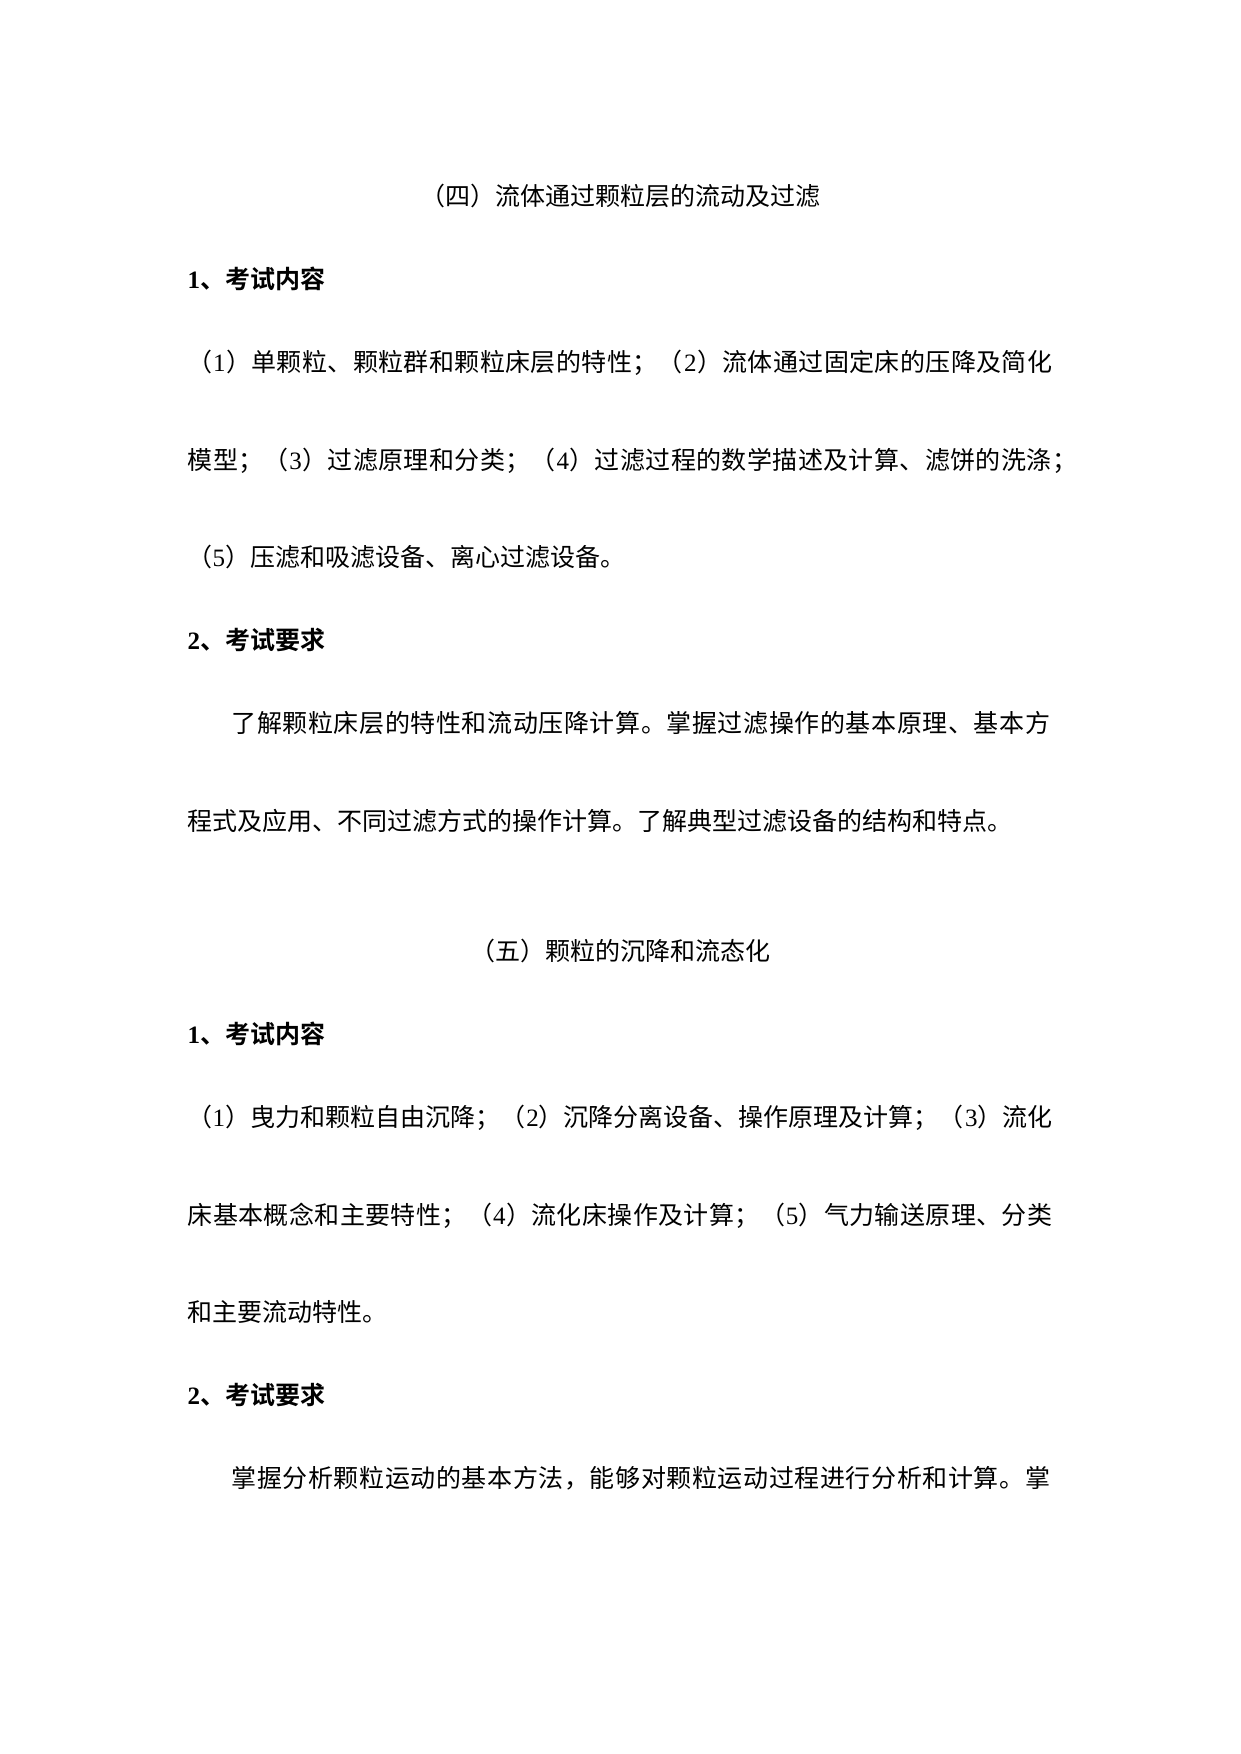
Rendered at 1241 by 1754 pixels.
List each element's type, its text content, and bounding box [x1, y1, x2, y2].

text （1）单颗粒、颗粒群和颗粒床层的特性；（2）流体通过固定床的压降及简化模型；（3）过滤原理和分类；（4）过滤过程的数学描述及计算、滤饼的洗涤；（5）压滤和吸滤设备、离心过滤设备。 [187, 328, 1053, 588]
text 1、考试内容 [187, 245, 1053, 310]
text 2、考试要求 [187, 606, 1053, 671]
text （四）流体通过颗粒层的流动及过滤 [187, 162, 1053, 227]
text 了解颗粒床层的特性和流动压降计算。掌握过滤操作的基本原理、基本方程式及应用、不同过滤方式的操作计算。了解典型过滤设备的结构和特点。 [187, 689, 1053, 852]
text （1）曳力和颗粒自由沉降；（2）沉降分离设备、操作原理及计算；（3）流化床基本概念和主要特性；（4）流化床操作及计算；（5）气力输送原理、分类和主要流动特性。 [187, 1083, 1053, 1343]
text 2、考试要求 [187, 1361, 1053, 1426]
text 1、考试内容 [187, 1000, 1053, 1065]
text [187, 1444, 1053, 1509]
text （五）颗粒的沉降和流态化 [187, 917, 1053, 982]
